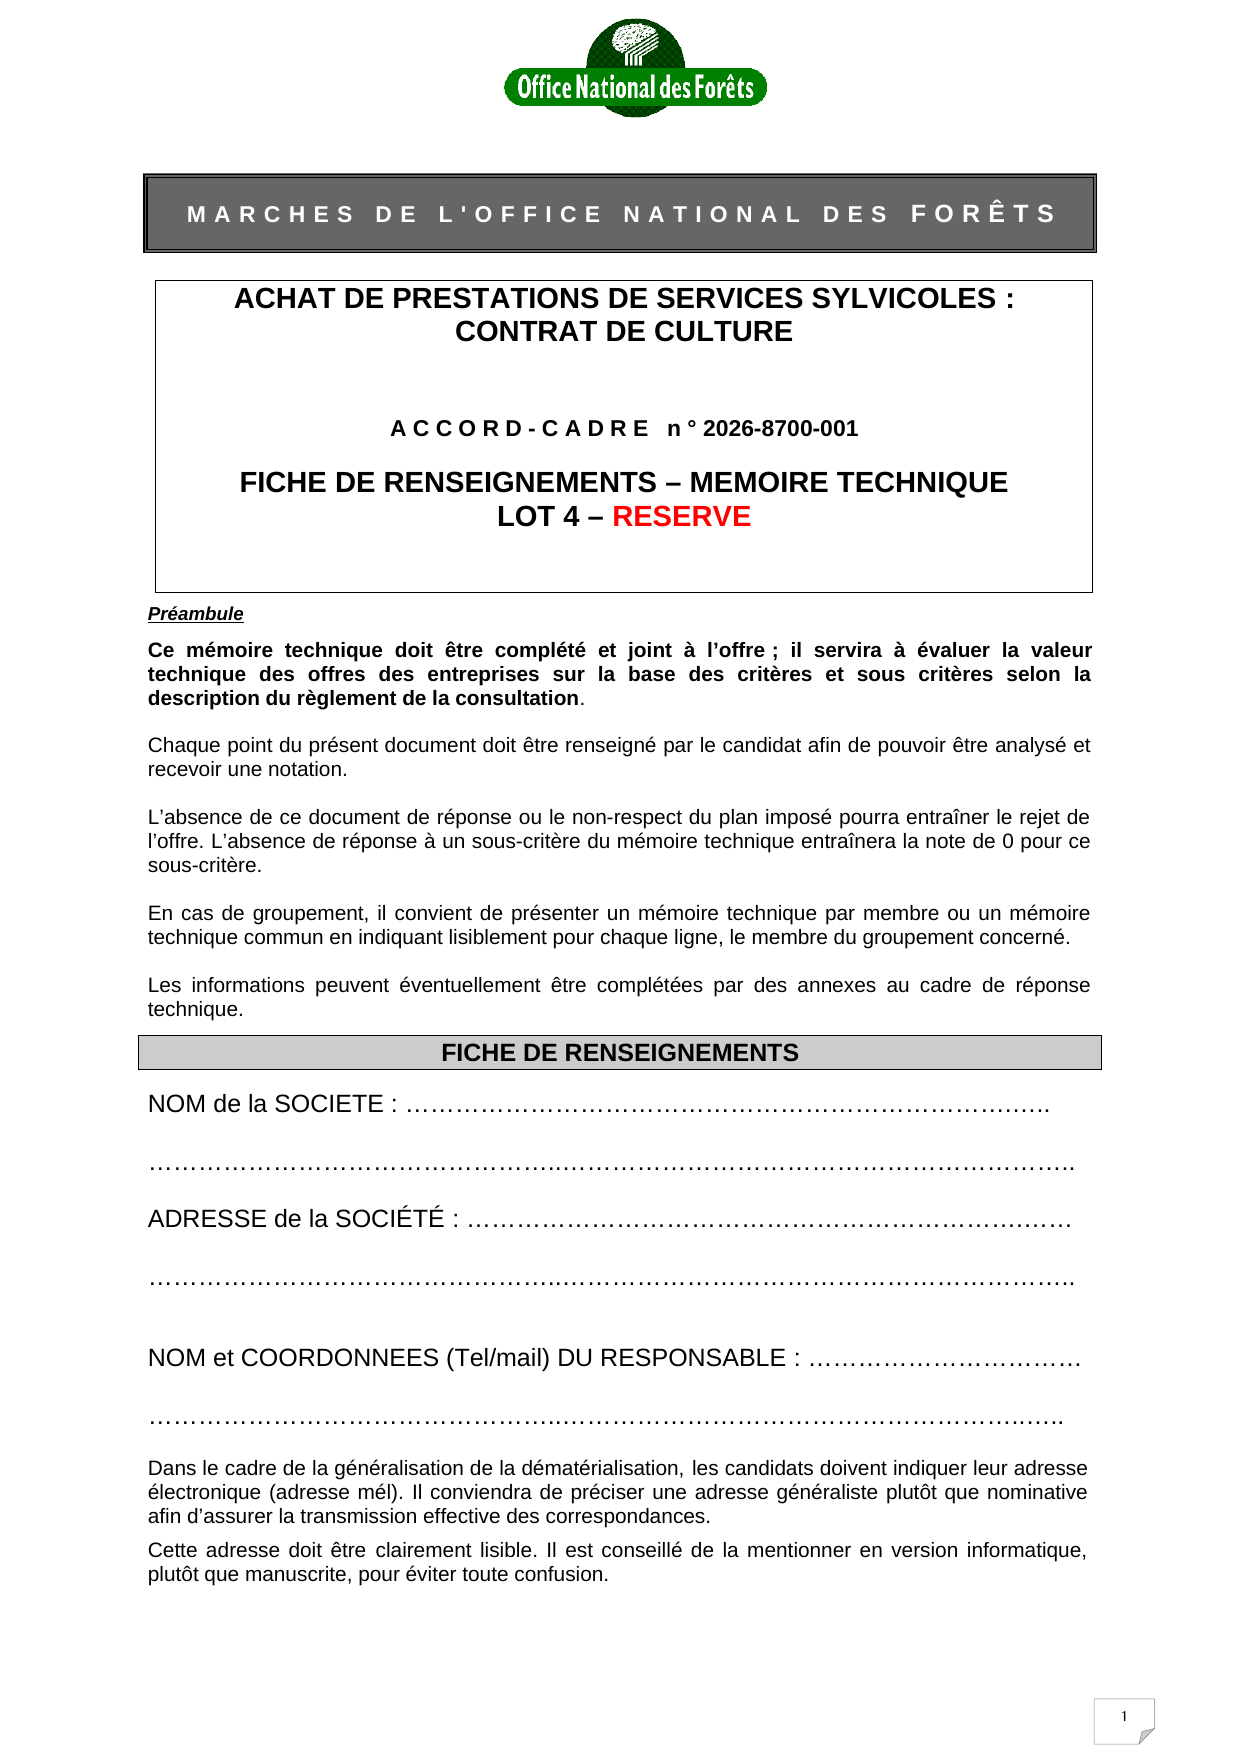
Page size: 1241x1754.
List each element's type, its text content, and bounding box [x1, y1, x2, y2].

text Les informations peuvent éventuellement être complétées par des annexes au cadre de réponse technique. [148, 973, 1092, 1021]
table_header ACHAT DE PRESTATIONS DE SERVICES SYLVICOLES : CONTRAT DE CULTURE ACCORD-CADRE n°2026-8700-001 FICHE DE RENSEIGNEMENTS – MEMOIRE TECHNIQUE LOT 4 – RESERVE [156, 281, 1092, 592]
text Cette adresse doit être clairement lisible. Il est conseillé de la mentionner en version informatique, plutôt que manuscrite, pour éviter toute confusion. [148, 1538, 1088, 1586]
text …………………………………………..………………………………………………..….. [148, 1401, 1092, 1429]
text ADRESSE de la SOCIÉTÉ : ………………………………………………………….…… [148, 1204, 1092, 1233]
text Chaque point du présent document doit être renseigné par le candidat afin de pouvoir être analysé et recevoir une notation. [148, 733, 1092, 781]
text …………………………………………..…………………………………………………….. [148, 1147, 1092, 1176]
picture [502, 17, 768, 119]
text Ce mémoire technique doit être complété et joint à l’offre ; il servira à évaluer la valeur technique des offres des entreprises sur la base des critères et sous critères selon la description du règlement de la consultation. [148, 637, 1092, 709]
text Préambule [148, 603, 1092, 625]
text NOM de la SOCIETE : ……………………………………………………………….….. [148, 1089, 1092, 1118]
text NOM et COORDONNEES (Tel/mail) DU RESPONSABLE : …………………………… [148, 1343, 1092, 1372]
text FICHE DE RENSEIGNEMENTS [139, 1036, 1101, 1069]
text Dans le cadre de la généralisation de la dématérialisation, les candidats doivent indiquer leur adresse électronique (adresse mél). Il conviendra de préciser une adresse généraliste plutôt que nominative afin d’assurer la transmission effective des correspondances. [148, 1456, 1088, 1528]
text En cas de groupement, il convient de présenter un mémoire technique par membre ou un mémoire technique commun en indiquant lisiblement pour chaque ligne, le membre du groupement concerné. [148, 901, 1092, 949]
text L’absence de ce document de réponse ou le non-respect du plan imposé pourra entraîner le rejet de l’offre. L’absence de réponse à un sous-critère du mémoire technique entraînera la note de 0 pour ce sous-critère. [148, 805, 1092, 877]
text …………………………………………..…………………………………………………….. [148, 1262, 1092, 1291]
